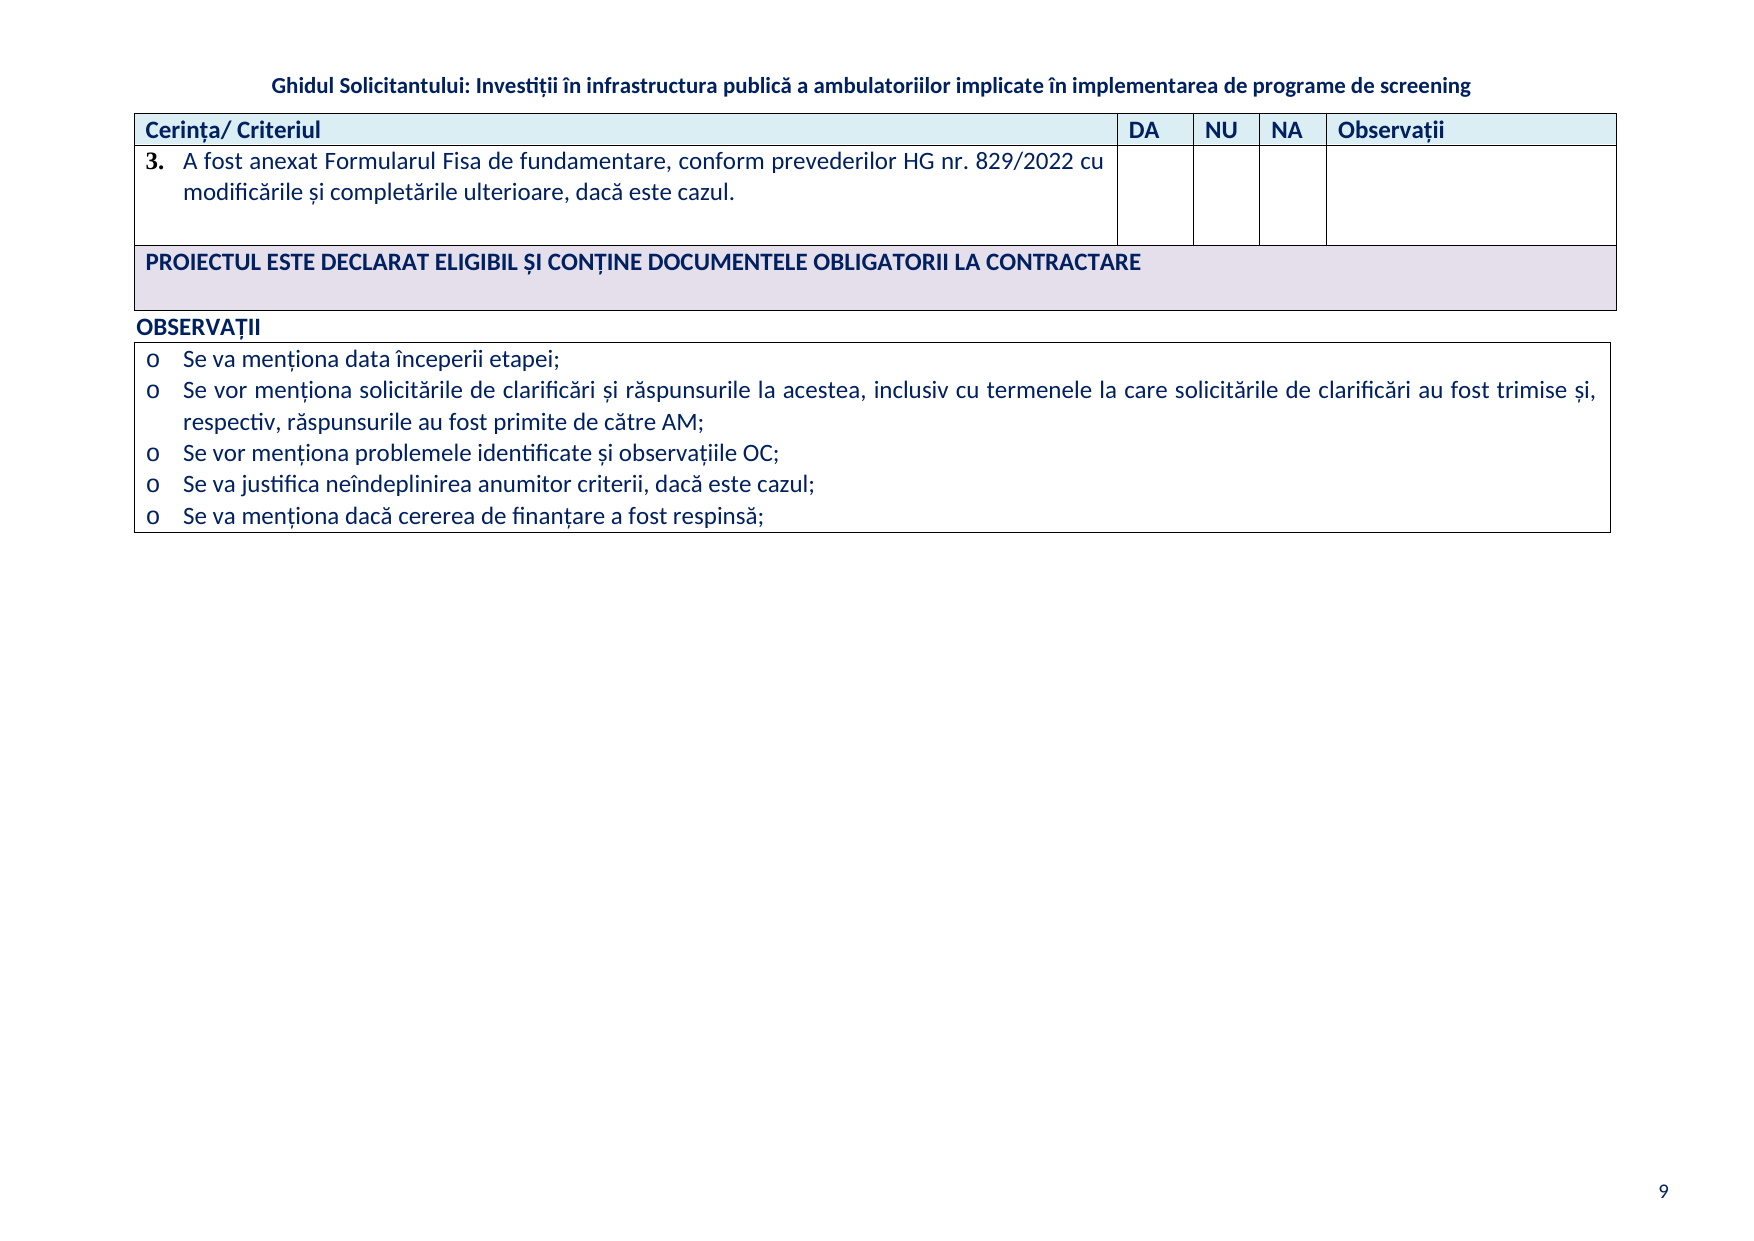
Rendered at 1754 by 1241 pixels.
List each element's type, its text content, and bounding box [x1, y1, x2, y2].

table_cell [1327, 146, 1616, 244]
table_header Cerința/ Criteriul [135, 114, 1117, 144]
table_cell [1260, 146, 1326, 244]
table_header NA [1260, 114, 1326, 144]
table_cell PROIECTUL ESTE DECLARAT ELIGIBIL ȘI CONȚINE DOCUMENTELE OBLIGATORII LA CONTRACTARE [135, 246, 1616, 310]
table_header Se va menționa data începerii etapei; Se vor menționa solicitările de clarificări și răspunsurile la acestea, inclusiv cu termenele la care solicitările de clarificări au fost trimise și, respectiv, răspunsurile au fost primite de către AM; Se vor menționa problemele identificate și observațiile OC; Se va justifica neîndeplinirea anumitor criterii, dacă este cazul; Se va menționa dacă cererea de finanțare a fost respinsă; [135, 343, 1610, 532]
text OBSERVAȚII [119, 311, 1668, 342]
table_cell [1118, 146, 1193, 244]
table_cell [1194, 146, 1259, 244]
table_header Observații [1327, 114, 1616, 144]
table_header DA [1118, 114, 1193, 144]
table_header NU [1194, 114, 1259, 144]
table_cell A fost anexat Formularul Fisa de fundamentare, conform prevederilor HG nr. 829/2022 cu modificările și completările ulterioare, dacă este cazul. [135, 146, 1117, 244]
